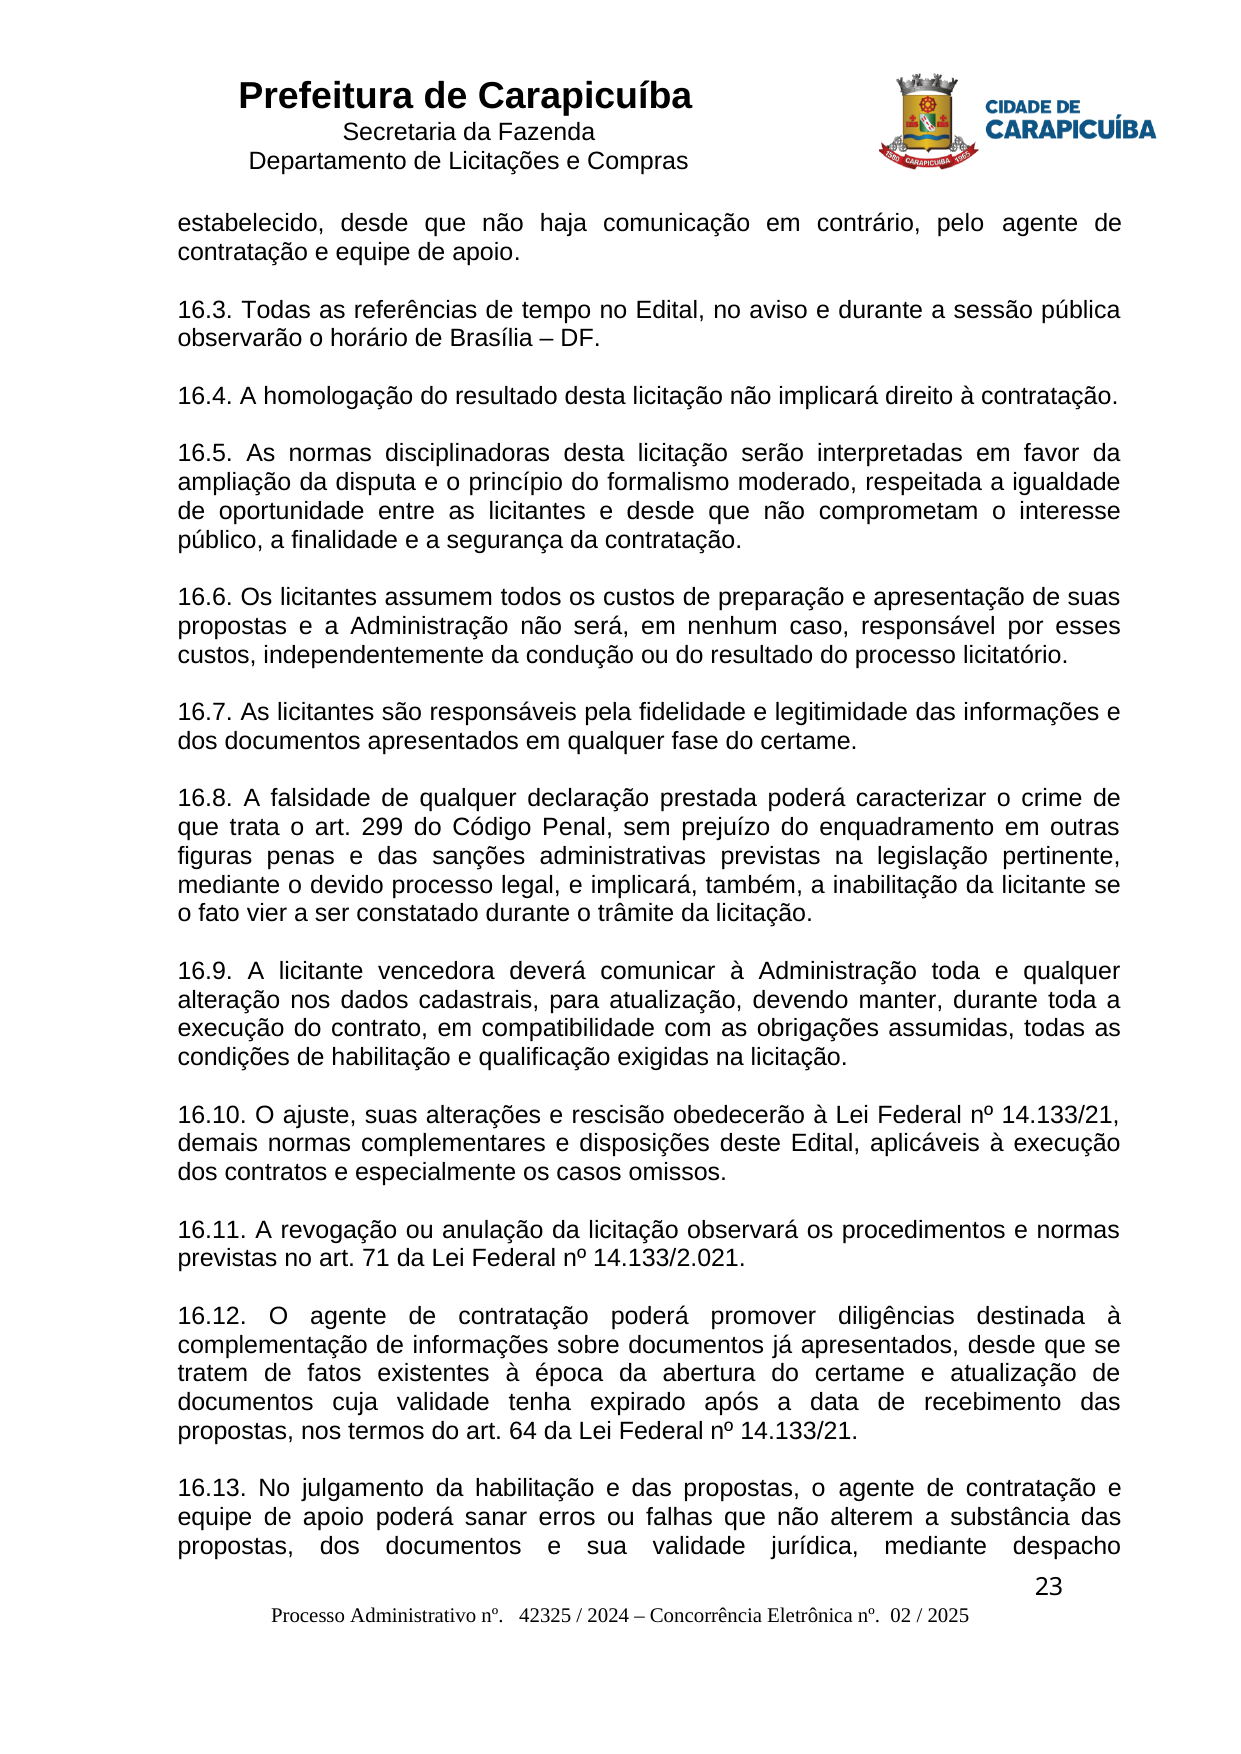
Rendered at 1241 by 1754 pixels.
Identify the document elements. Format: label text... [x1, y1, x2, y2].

text 16.6. Os licitantes assumem todos os custos de preparação e apresentação de suas propostas e a Administração não será, em nenhum caso, responsável por esses custos, independentemente da condução ou do resultado do processo licitatório. [177, 582, 1122, 668]
text 16.3. Todas as referências de tempo no Edital, no aviso e durante a sessão pública observarão o horário de Brasília – DF. [177, 295, 1122, 352]
text 16.11. A revogação ou anulação da licitação observará os procedimentos e normas previstas no art. 71 da Lei Federal nº 14.133/2.021. [177, 1215, 1122, 1272]
text 16.10. O ajuste, suas alterações e rescisão obedecerão à Lei Federal nº 14.133/21, demais normas complementares e disposições deste Edital, aplicáveis à execução dos contratos e especialmente os casos omissos. [177, 1100, 1122, 1186]
text 16.8. A falsidade de qualquer declaração prestada poderá caracterizar o crime de que trata o art. 299 do Código Penal, sem prejuízo do enquadramento em outras figuras penas e das sanções administrativas previstas na legislação pertinente, mediante o devido processo legal, e implicará, também, a inabilitação da licitante se o fato vier a ser constatado durante o trâmite da licitação. [177, 783, 1122, 927]
text 16.12. O agente de contratação poderá promover diligências destinada à complementação de informações sobre documentos já apresentados, desde que se tratem de fatos existentes à época da abertura do certame e atualização de documentos cuja validade tenha expirado após a data de recebimento das propostas, nos termos do art. 64 da Lei Federal nº 14.133/21. [177, 1301, 1122, 1445]
picture [877, 65, 1159, 172]
text 16.5. As normas disciplinadoras desta licitação serão interpretadas em favor da ampliação da disputa e o princípio do formalismo moderado, respeitada a igualdade de oportunidade entre as licitantes e desde que não comprometam o interesse público, a finalidade e a segurança da contratação. [177, 438, 1122, 553]
text 16.7. As licitantes são responsáveis pela fidelidade e legitimidade das informações e dos documentos apresentados em qualquer fase do certame. [177, 697, 1122, 755]
text 16.9. A licitante vencedora deverá comunicar à Administração toda e qualquer alteração nos dados cadastrais, para atualização, devendo manter, durante toda a execução do contrato, em compatibilidade com as obrigações assumidas, todas as condições de habilitação e qualificação exigidas na licitação. [177, 956, 1122, 1071]
text 16.4. A homologação do resultado desta licitação não implicará direito à contratação. [177, 381, 1122, 410]
